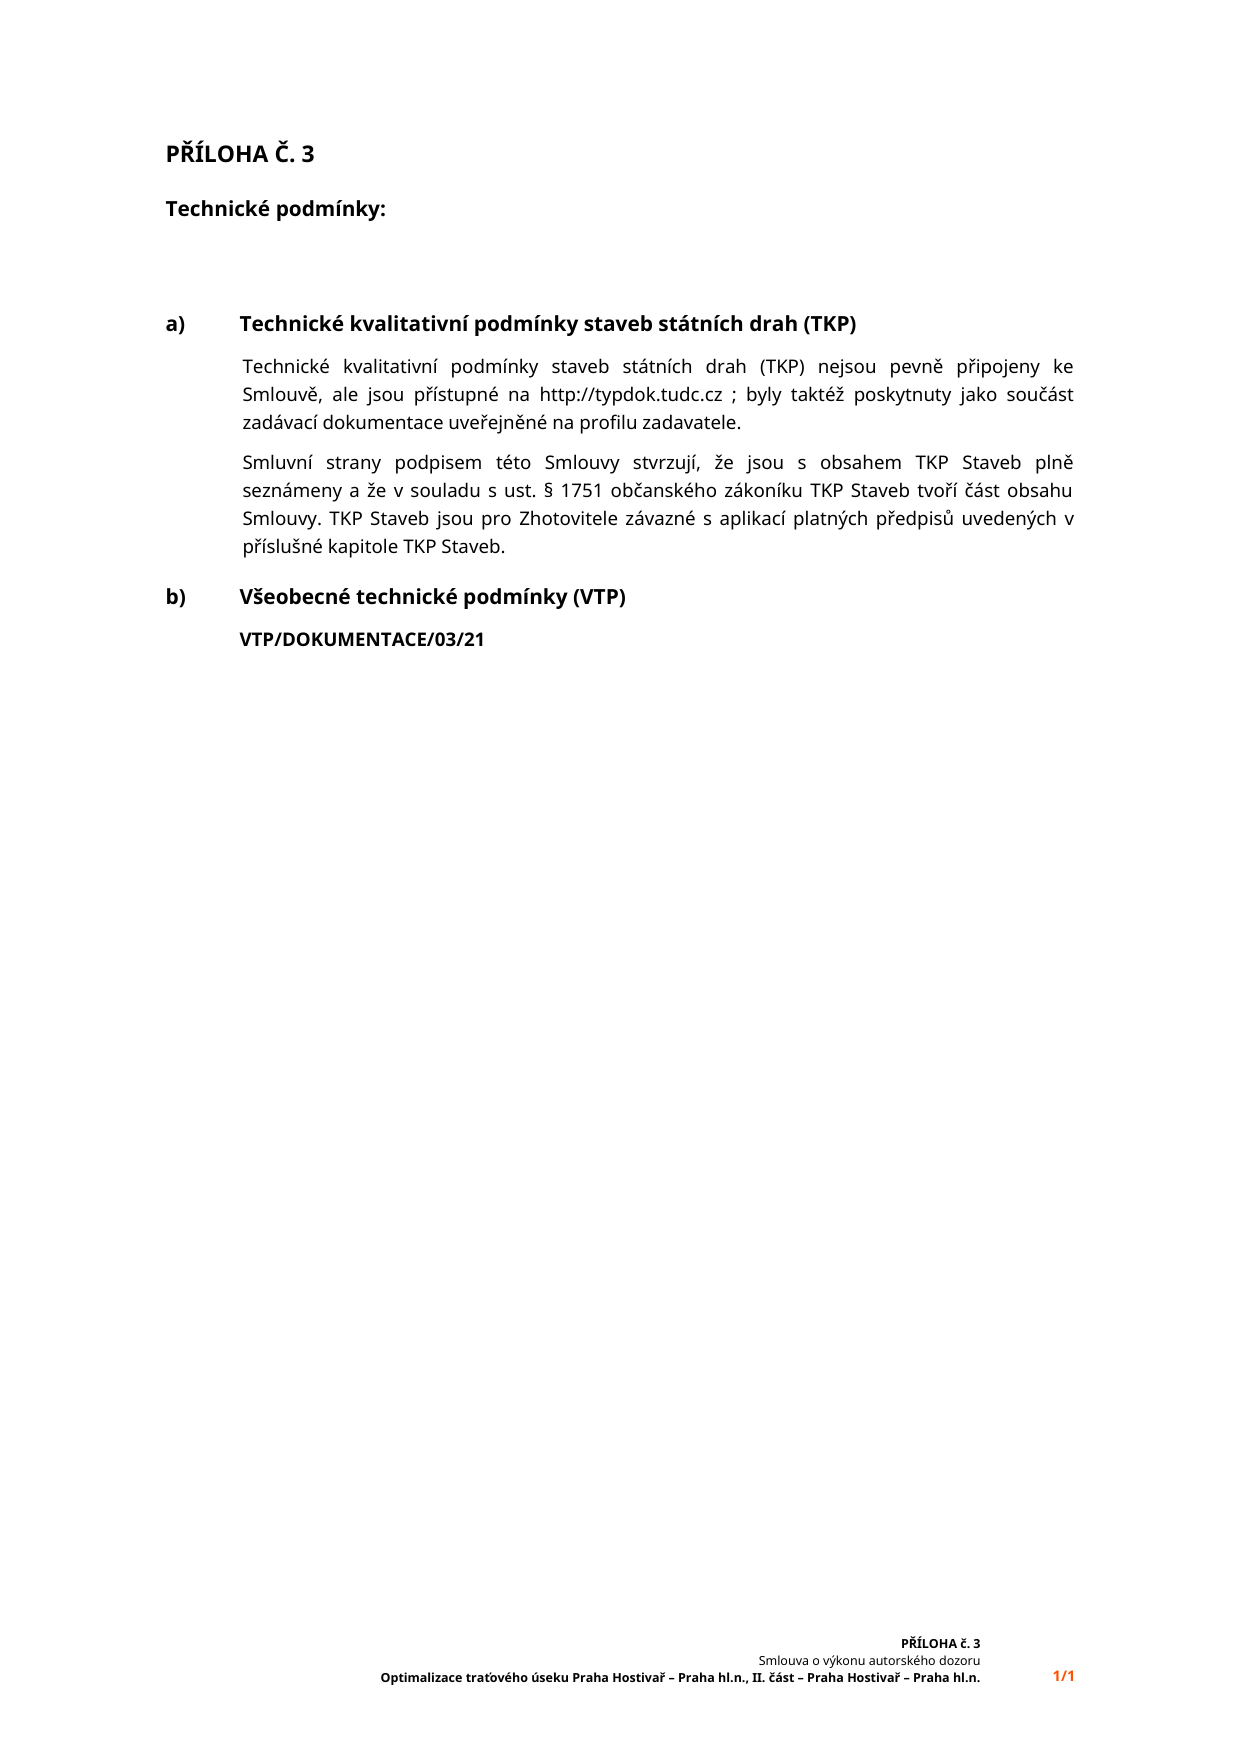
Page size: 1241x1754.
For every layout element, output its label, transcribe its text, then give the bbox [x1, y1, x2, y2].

text a) Technické kvalitativní podmínky staveb státních drah (TKP) [165, 309, 1075, 338]
text VTP/DOKUMENTACE/03/21 [165, 626, 1075, 652]
text Technické kvalitativní podmínky staveb státních drah (TKP) nejsou pevně připojeny ke Smlouvě, ale jsou přístupné na http://typdok.tudc.cz ; byly taktéž poskytnuty jako součást zadávací dokumentace uveřejněné na profilu zadavatele. [242, 353, 1075, 434]
text Smluvní strany podpisem této Smlouvy stvrzují, že jsou s obsahem TKP Staveb plně seznámeny a že v souladu s ust. § 1751 občanského zákoníku TKP Staveb tvoří část obsahu Smlouvy. TKP Staveb jsou pro Zhotovitele závazné s aplikací platných předpisů uvedených v příslušné kapitole TKP Staveb. [242, 449, 1075, 559]
text Příloha č. 3 [165, 138, 1075, 170]
text Technické podmínky: [165, 194, 1075, 222]
text b) Všeobecné technické podmínky (VTP) [165, 582, 1075, 611]
